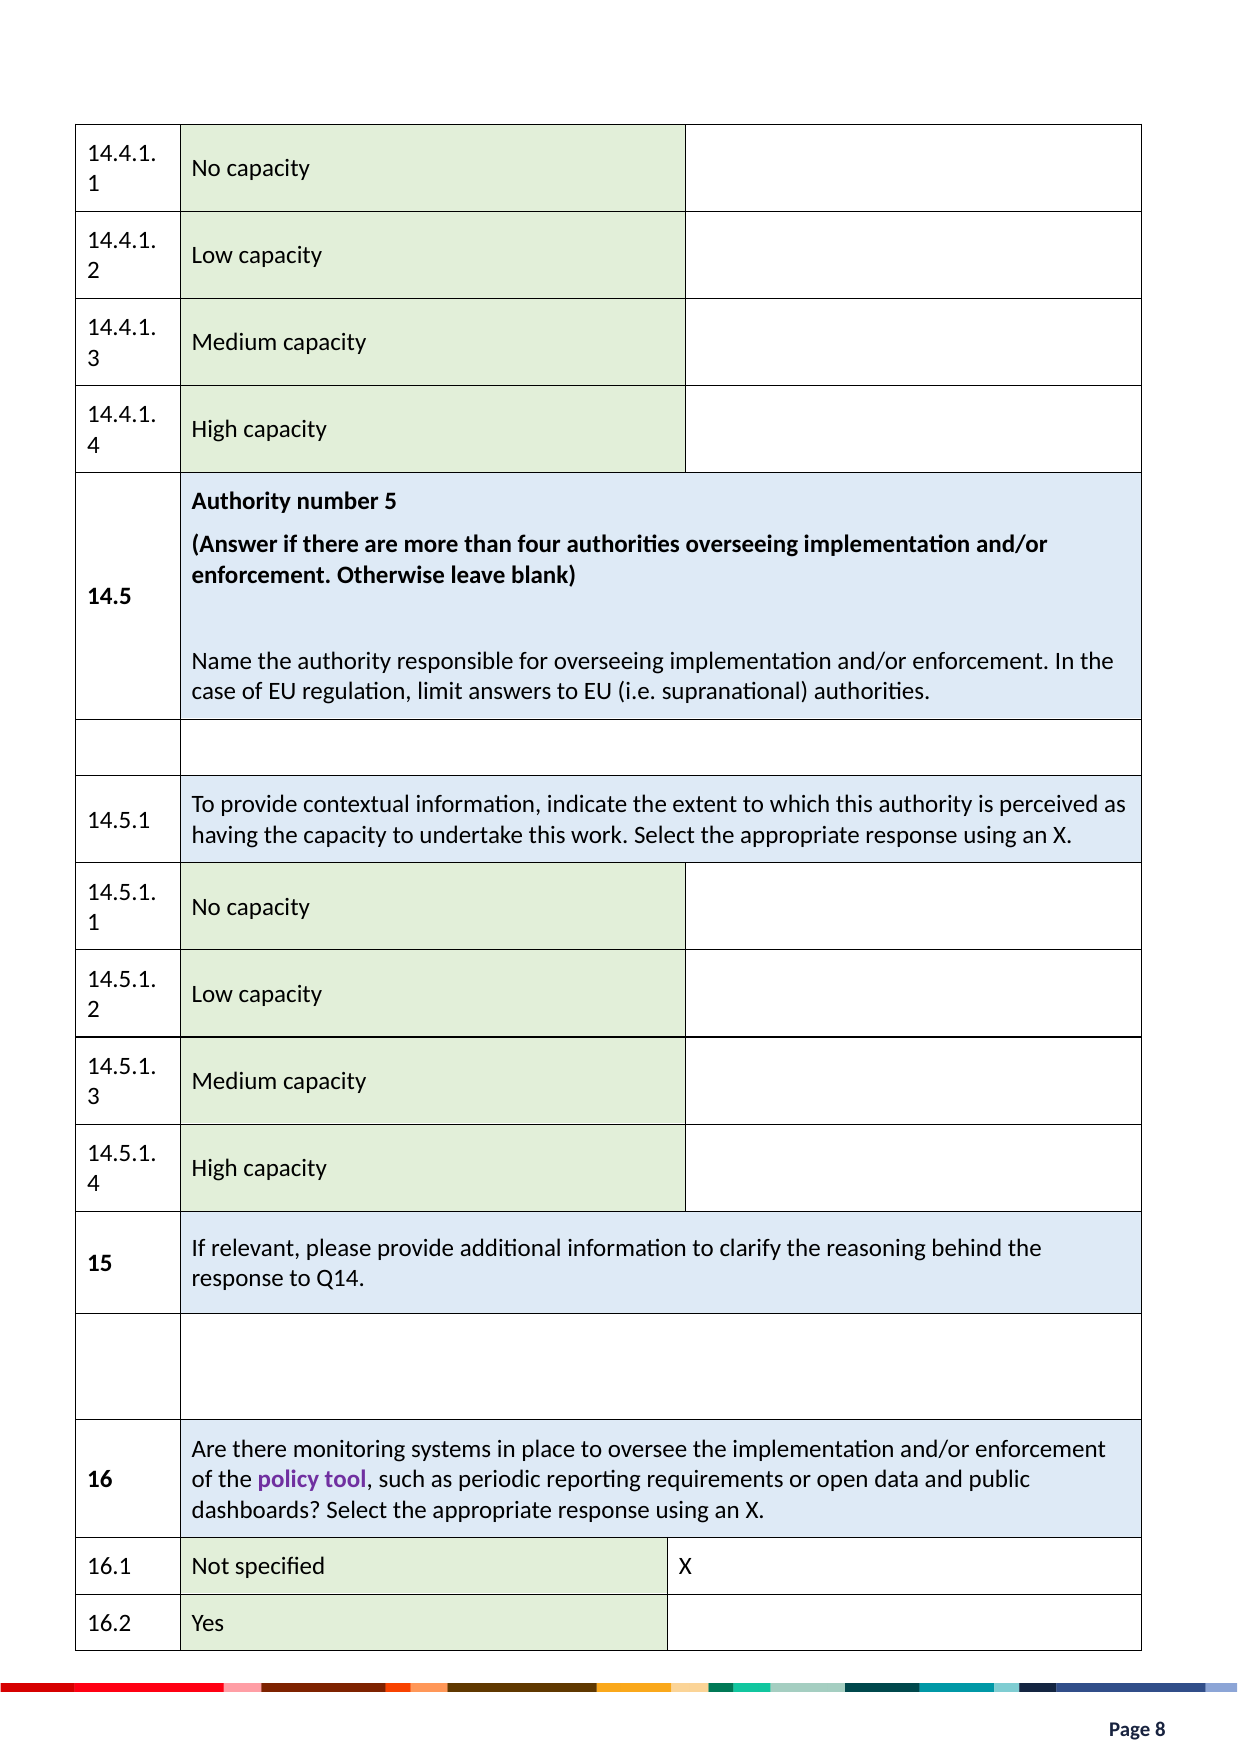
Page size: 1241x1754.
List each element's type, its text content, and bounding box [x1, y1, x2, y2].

table_cell 16 [76, 1420, 180, 1537]
table_cell [686, 1038, 1141, 1123]
table_cell If relevant, please provide additional information to clarify the reasoning behind the response to Q14. [181, 1212, 1141, 1313]
picture [0, 1683, 1236, 1692]
table_cell High capacity [181, 1125, 685, 1211]
table_cell [181, 720, 1141, 775]
table_cell [686, 125, 1141, 211]
table_cell [668, 1595, 1141, 1650]
table_cell Low capacity [181, 950, 685, 1036]
table_cell Are there monitoring systems in place to oversee the implementation and/or enforcement of the policy tool, such as periodic reporting requirements or open data and public dashboards? Select the appropriate response using an X. [181, 1420, 1141, 1537]
table_cell Not specified [181, 1538, 667, 1593]
table_cell 16.2 [76, 1595, 180, 1650]
table_cell 14.5.1.2 [76, 950, 180, 1036]
table_cell 15 [76, 1212, 180, 1313]
table_cell X [668, 1538, 1141, 1593]
table_cell 14.5.1.1 [76, 863, 180, 949]
table_cell 16.1 [76, 1538, 180, 1593]
table_cell [686, 950, 1141, 1036]
table_cell [686, 212, 1141, 298]
table_cell No capacity [181, 125, 685, 211]
table_cell 14.4.1.4 [76, 386, 180, 472]
table_cell Medium capacity [181, 299, 685, 385]
table_cell [686, 386, 1141, 472]
table_cell [181, 1314, 1141, 1419]
table_cell 14.4.1.1 [76, 125, 180, 211]
table_cell No capacity [181, 863, 685, 949]
table_cell 14.5.1.3 [76, 1038, 180, 1123]
table_cell To provide contextual information, indicate the extent to which this authority is perceived as having the capacity to undertake this work. Select the appropriate response using an X. [181, 776, 1141, 862]
table_cell Medium capacity [181, 1038, 685, 1123]
table_cell Low capacity [181, 212, 685, 298]
table_cell Authority number 5 (Answer if there are more than four authorities overseeing implementation and/or enforcement. Otherwise leave blank) Name the authority responsible for overseeing implementation and/or enforcement. In the case of EU regulation, limit answers to EU (i.e. supranational) authorities. [181, 473, 1141, 718]
table_cell 14.4.1.2 [76, 212, 180, 298]
table_cell [686, 863, 1141, 949]
table_cell High capacity [181, 386, 685, 472]
table_cell 14.5.1 [76, 776, 180, 862]
table_cell 14.4.1.3 [76, 299, 180, 385]
table_cell [76, 720, 180, 775]
table_cell 14.5.1.4 [76, 1125, 180, 1211]
table_cell Yes [181, 1595, 667, 1650]
table_cell [686, 1125, 1141, 1211]
table_cell 14.5 [76, 473, 180, 718]
table_cell [686, 299, 1141, 385]
table_cell [76, 1314, 180, 1419]
